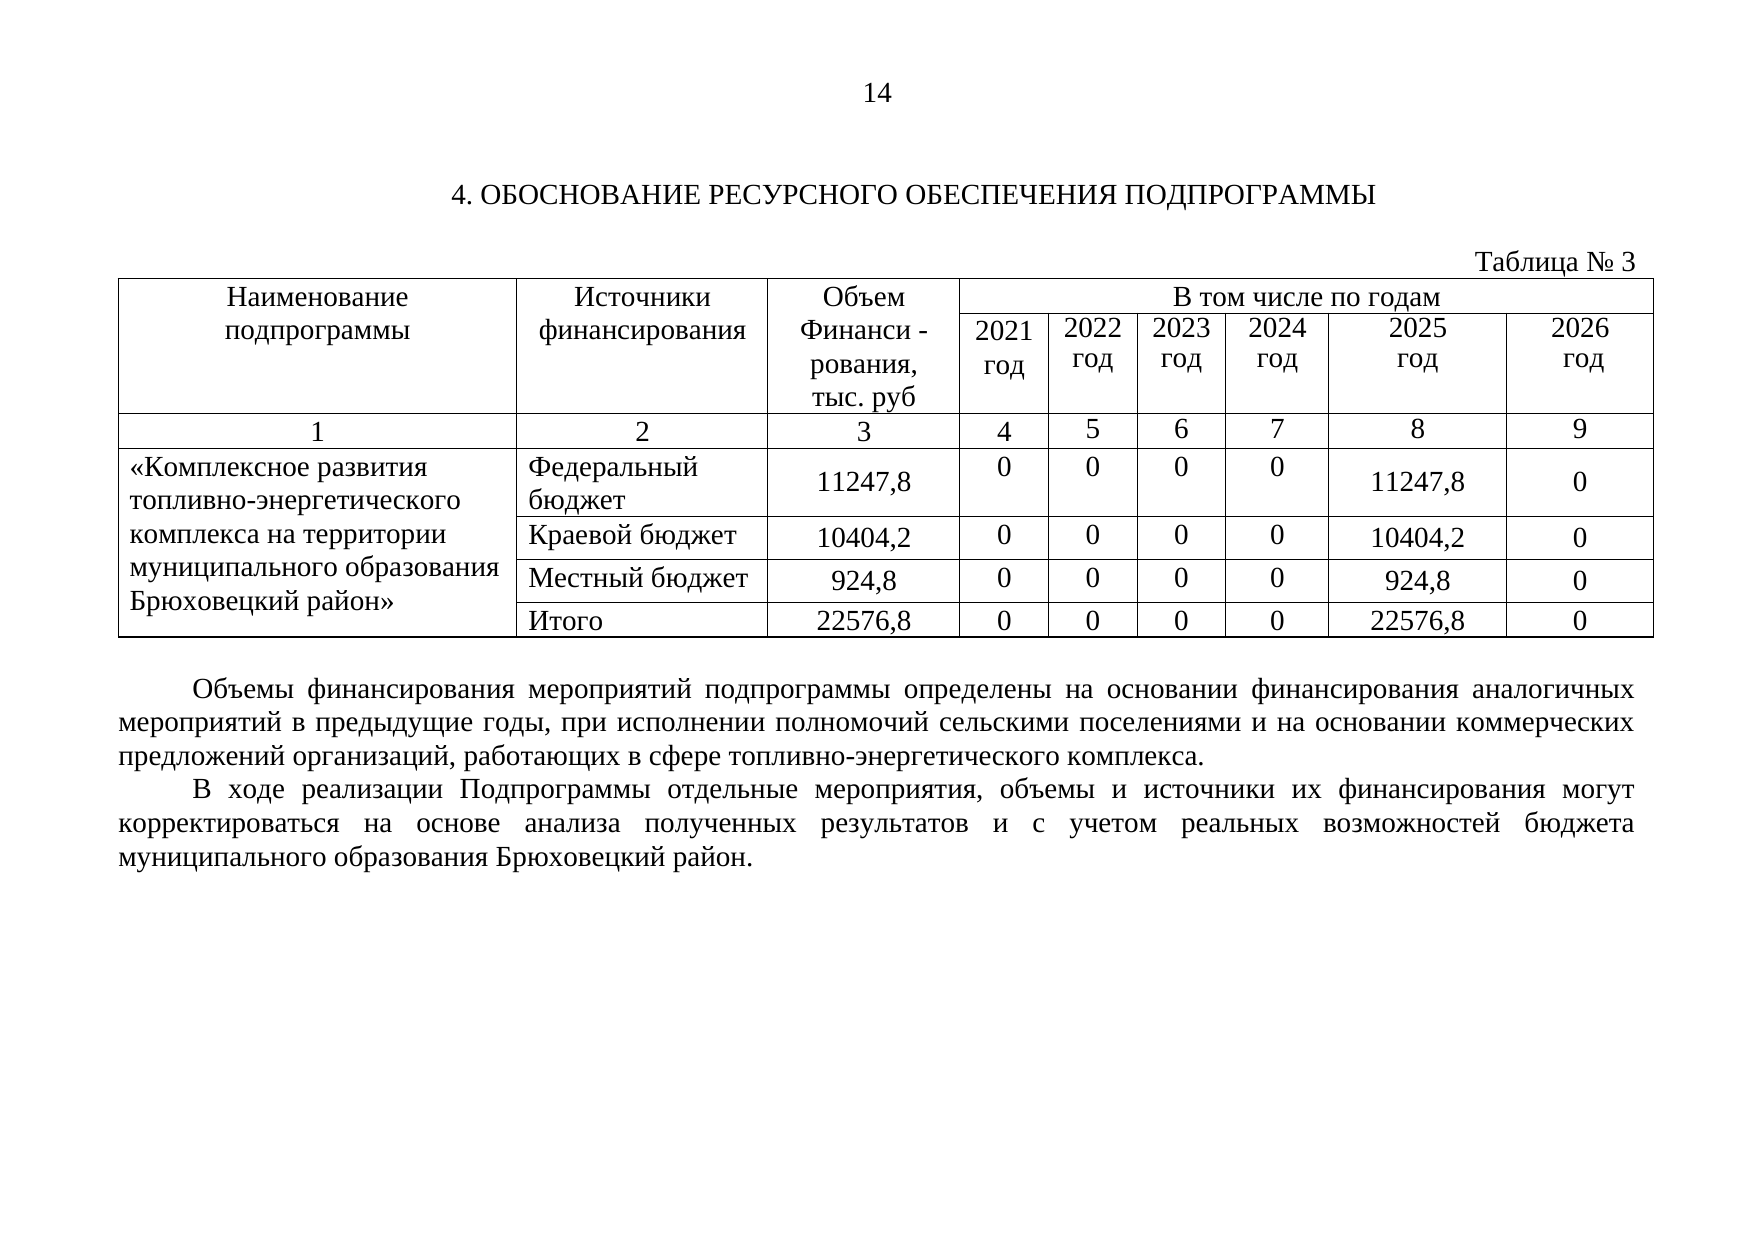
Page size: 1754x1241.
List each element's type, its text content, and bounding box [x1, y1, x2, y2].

table_cell 2026 год [1507, 314, 1653, 413]
table_cell 0 [1049, 517, 1137, 559]
table_cell 3 [768, 414, 959, 448]
table_cell 0 [1507, 449, 1653, 516]
text 4. Обоснование ресурсного обеспечения Подпрограммы [118, 177, 1636, 211]
table_cell 2023 год [1138, 314, 1225, 413]
table_cell 0 [1226, 449, 1328, 516]
table_cell Итого [517, 603, 767, 636]
text В ходе реализации Подпрограммы отдельные мероприятия, объемы и источники их финансирования могут корректироваться на основе анализа полученных результатов и с учетом реальных возможностей бюджета муниципального образования Брюховецкий район. [118, 772, 1636, 872]
table_cell 0 [1226, 517, 1328, 559]
table_cell 0 [1138, 449, 1225, 516]
table_cell 7 [1226, 414, 1328, 448]
table_cell Федеральный бюджет [517, 449, 767, 516]
table_cell «Комплексное развития топливно-энергетического комплекса на территории муниципального образования Брюховецкий район» [119, 449, 516, 636]
table_cell 924,8 [768, 560, 959, 602]
table_cell 4 [960, 414, 1048, 448]
text Объемы финансирования мероприятий подпрограммы определены на основании финансирования аналогичных мероприятий в предыдущие годы, при исполнении полномочий сельскими поселениями и на основании коммерческих предложений организаций, работающих в сфере топливно-энергетического комплекса. [118, 671, 1636, 772]
table_cell 2025 год [1329, 314, 1506, 413]
table_cell 0 [1138, 517, 1225, 559]
table_cell 5 [1049, 414, 1137, 448]
table_cell Краевой бюджет [517, 517, 767, 559]
table_cell 0 [1049, 449, 1137, 516]
table_cell 2 [517, 414, 767, 448]
table_cell 9 [1507, 414, 1653, 448]
table_cell Местный бюджет [517, 560, 767, 602]
table_cell 0 [1507, 560, 1653, 602]
table_cell 0 [1507, 517, 1653, 559]
table_cell 924,8 [1329, 560, 1506, 602]
text Таблица № 3 [118, 244, 1636, 278]
table_cell 0 [1507, 603, 1653, 636]
table_cell 1 [119, 414, 516, 448]
table_cell 2021 год [960, 314, 1048, 413]
table_cell 0 [1049, 560, 1137, 602]
table_cell 11247,8 [1329, 449, 1506, 516]
table_cell 0 [1226, 603, 1328, 636]
table_cell 0 [1138, 603, 1225, 636]
table_cell 0 [960, 449, 1048, 516]
table_cell 8 [1329, 414, 1506, 448]
table_header Объем Финанси - рования, тыс. руб [768, 279, 959, 413]
table_header В том числе по годам [960, 279, 1653, 312]
table_cell 22576,8 [1329, 603, 1506, 636]
table_cell 22576,8 [768, 603, 959, 636]
table_header Наименование подпрограммы [119, 279, 516, 413]
table_cell 0 [960, 603, 1048, 636]
table_cell 11247,8 [768, 449, 959, 516]
table_cell 2022 год [1049, 314, 1137, 413]
table_cell 0 [1049, 603, 1137, 636]
table_cell 10404,2 [1329, 517, 1506, 559]
table_cell 10404,2 [768, 517, 959, 559]
table_cell 0 [1226, 560, 1328, 602]
table_header Источники финансирования [517, 279, 767, 413]
table_cell 0 [960, 517, 1048, 559]
table_cell 6 [1138, 414, 1225, 448]
table_cell 2024 год [1226, 314, 1328, 413]
table_cell 0 [960, 560, 1048, 602]
table_cell 0 [1138, 560, 1225, 602]
